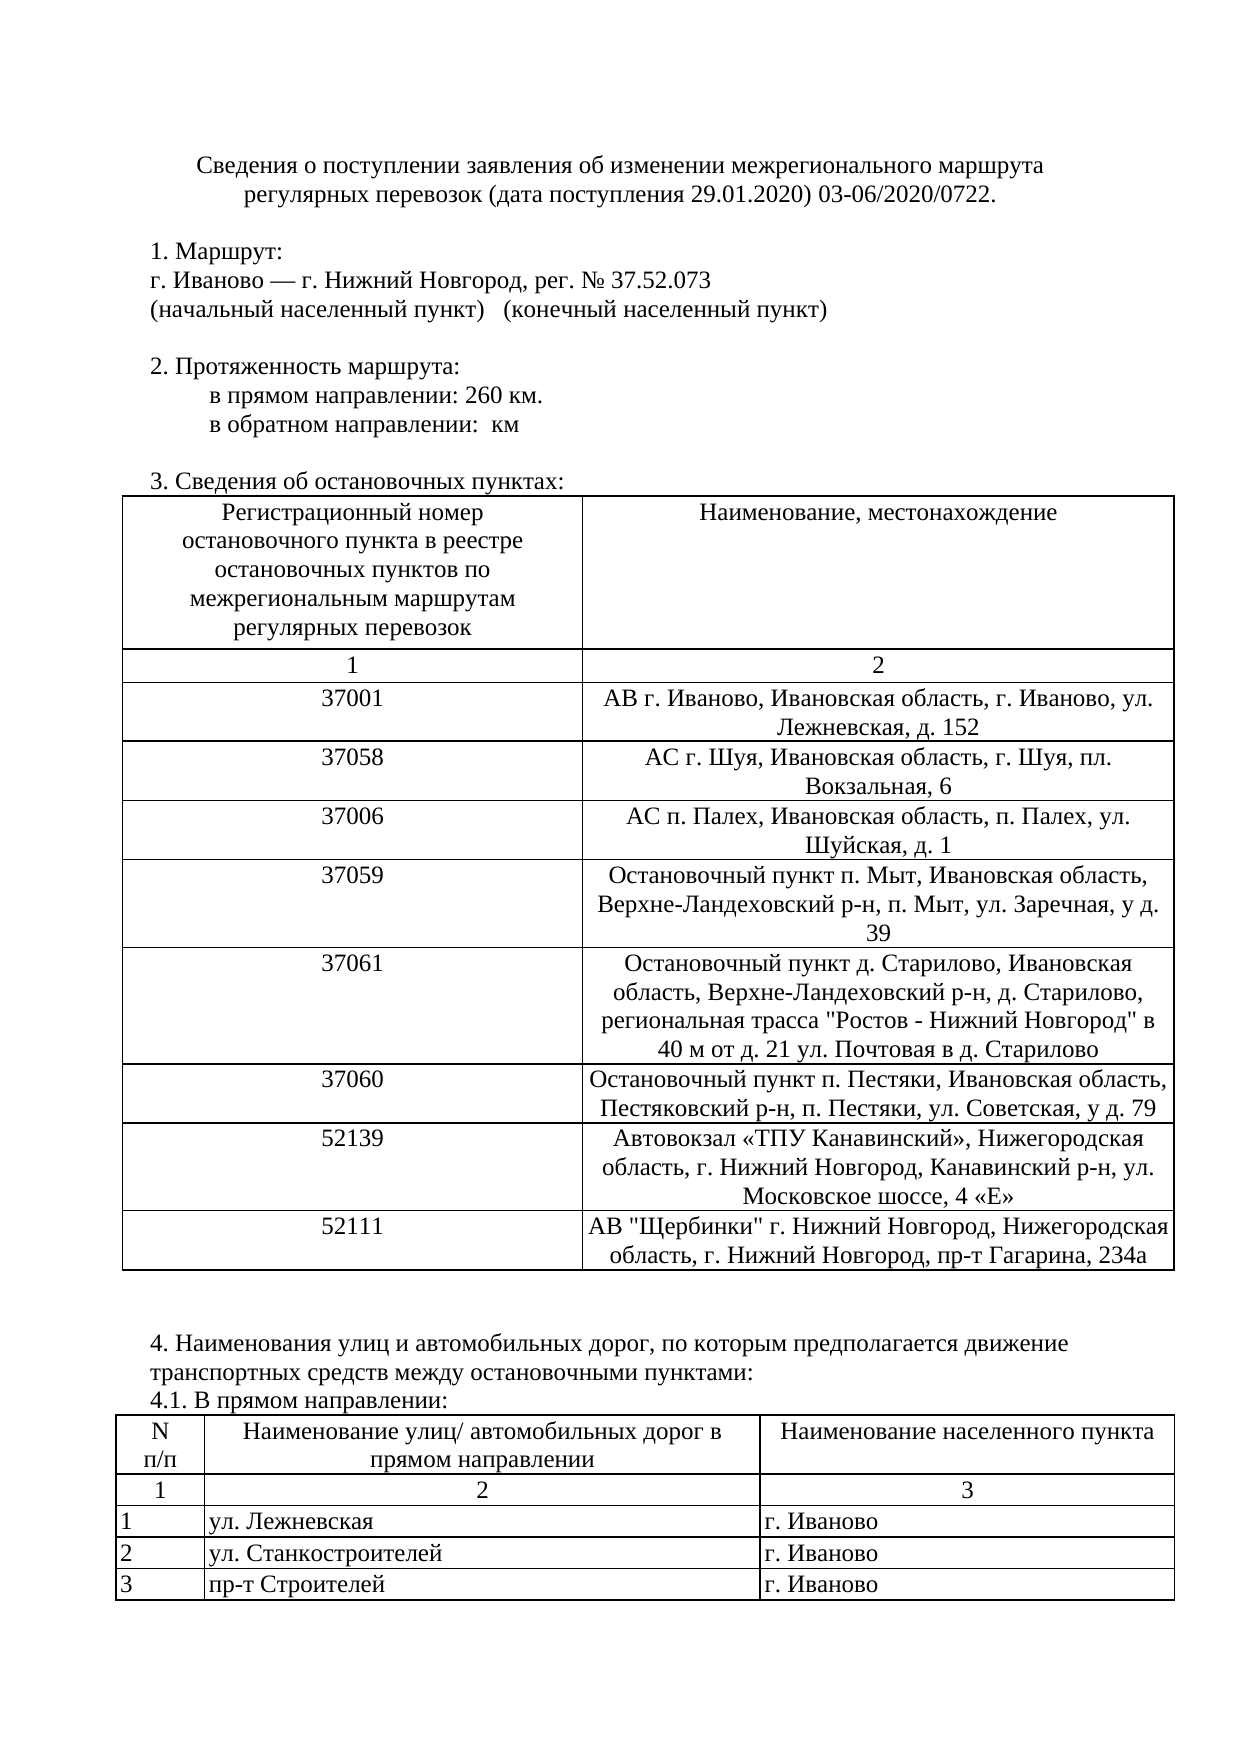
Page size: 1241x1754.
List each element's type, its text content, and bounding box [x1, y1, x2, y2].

table_cell 37058 [123, 742, 582, 799]
table_cell ул. Станкостроителей [205, 1538, 759, 1568]
table_cell г. Иваново [761, 1538, 1174, 1568]
table_cell АС п. Палех, Ивановская область, п. Палех, ул. Шуйская, д. 1 [583, 801, 1173, 858]
table_cell АВ "Щербинки" г. Нижний Новгород, Нижегородская область, г. Нижний Новгород, пр-т Гагарина, 234а [583, 1211, 1173, 1269]
table_cell 37059 [123, 860, 582, 946]
table_cell пр-т Строителей [205, 1569, 759, 1599]
text г. Иваново — г. Нижний Новгород, рег. № 37.52.073 [150, 265, 1090, 294]
text в обратном направлении: км [150, 409, 1090, 437]
text 2. Протяженность маршрута: [150, 351, 1090, 380]
table_cell 1 [117, 1506, 204, 1536]
table_cell АВ г. Иваново, Ивановская область, г. Иваново, ул. Лежневская, д. 152 [583, 683, 1173, 740]
table_header Наименование улиц/ автомобильных дорог в прямом направлении [205, 1416, 759, 1473]
table_cell ул. Лежневская [205, 1506, 759, 1536]
table_cell 2 [117, 1538, 204, 1568]
table_cell 37061 [123, 948, 582, 1063]
table_header Наименование, местонахождение [583, 497, 1173, 648]
text 4.1. В прямом направлении: [150, 1385, 1090, 1414]
table_cell Остановочный пункт п. Мыт, Ивановская область, Верхне-Ландеховский р-н, п. Мыт, ул. Заречная, у д. 39 [583, 860, 1173, 946]
table_cell 37060 [123, 1065, 582, 1122]
table_cell Остановочный пункт д. Старилово, Ивановская область, Верхне-Ландеховский р-н, д. Старилово, региональная трасса "Ростов - Нижний Новгород" в 40 м от д. 21 ул. Почтовая в д. Старилово [583, 948, 1173, 1063]
table_cell 52139 [123, 1124, 582, 1210]
text 3. Сведения об остановочных пунктах: [150, 466, 1090, 495]
table_cell 2 [583, 650, 1173, 681]
text Сведения о поступлении заявления об изменении межрегионального маршрута регулярных перевозок (дата поступления 29.01.2020) 03-06/2020/0722. [150, 150, 1090, 207]
table_cell 3 [117, 1569, 204, 1599]
table_header Регистрационный номер остановочного пункта в реестре остановочных пунктов по межрегиональным маршрутам регулярных перевозок [123, 497, 582, 648]
table_cell 37001 [123, 683, 582, 740]
text в прямом направлении: 260 км. [150, 380, 1090, 409]
table_cell 1 [123, 650, 582, 681]
text 1. Маршрут: [150, 236, 1090, 265]
table_cell 3 [761, 1475, 1174, 1505]
text 4. Наименования улиц и автомобильных дорог, по которым предполагается движение транспортных средств между остановочными пунктами: [150, 1328, 1090, 1385]
table_cell Остановочный пункт п. Пестяки, Ивановская область, Пестяковский р-н, п. Пестяки, ул. Советская, у д. 79 [583, 1065, 1173, 1122]
table_cell г. Иваново [761, 1506, 1174, 1536]
table_cell Автовокзал «ТПУ Канавинский», Нижегородская область, г. Нижний Новгород, Канавинский р-н, ул. Московское шоссе, 4 «Е» [583, 1124, 1173, 1210]
table_cell г. Иваново [761, 1569, 1174, 1599]
text (начальный населенный пункт) (конечный населенный пункт) [150, 294, 1090, 322]
table_cell 1 [117, 1475, 204, 1505]
table_cell АС г. Шуя, Ивановская область, г. Шуя, пл. Вокзальная, 6 [583, 742, 1173, 799]
table_header Наименование населенного пункта [761, 1416, 1174, 1473]
table_cell 2 [205, 1475, 759, 1505]
table_cell 37006 [123, 801, 582, 858]
table_header N п/п [117, 1416, 204, 1473]
table_cell 52111 [123, 1211, 582, 1269]
